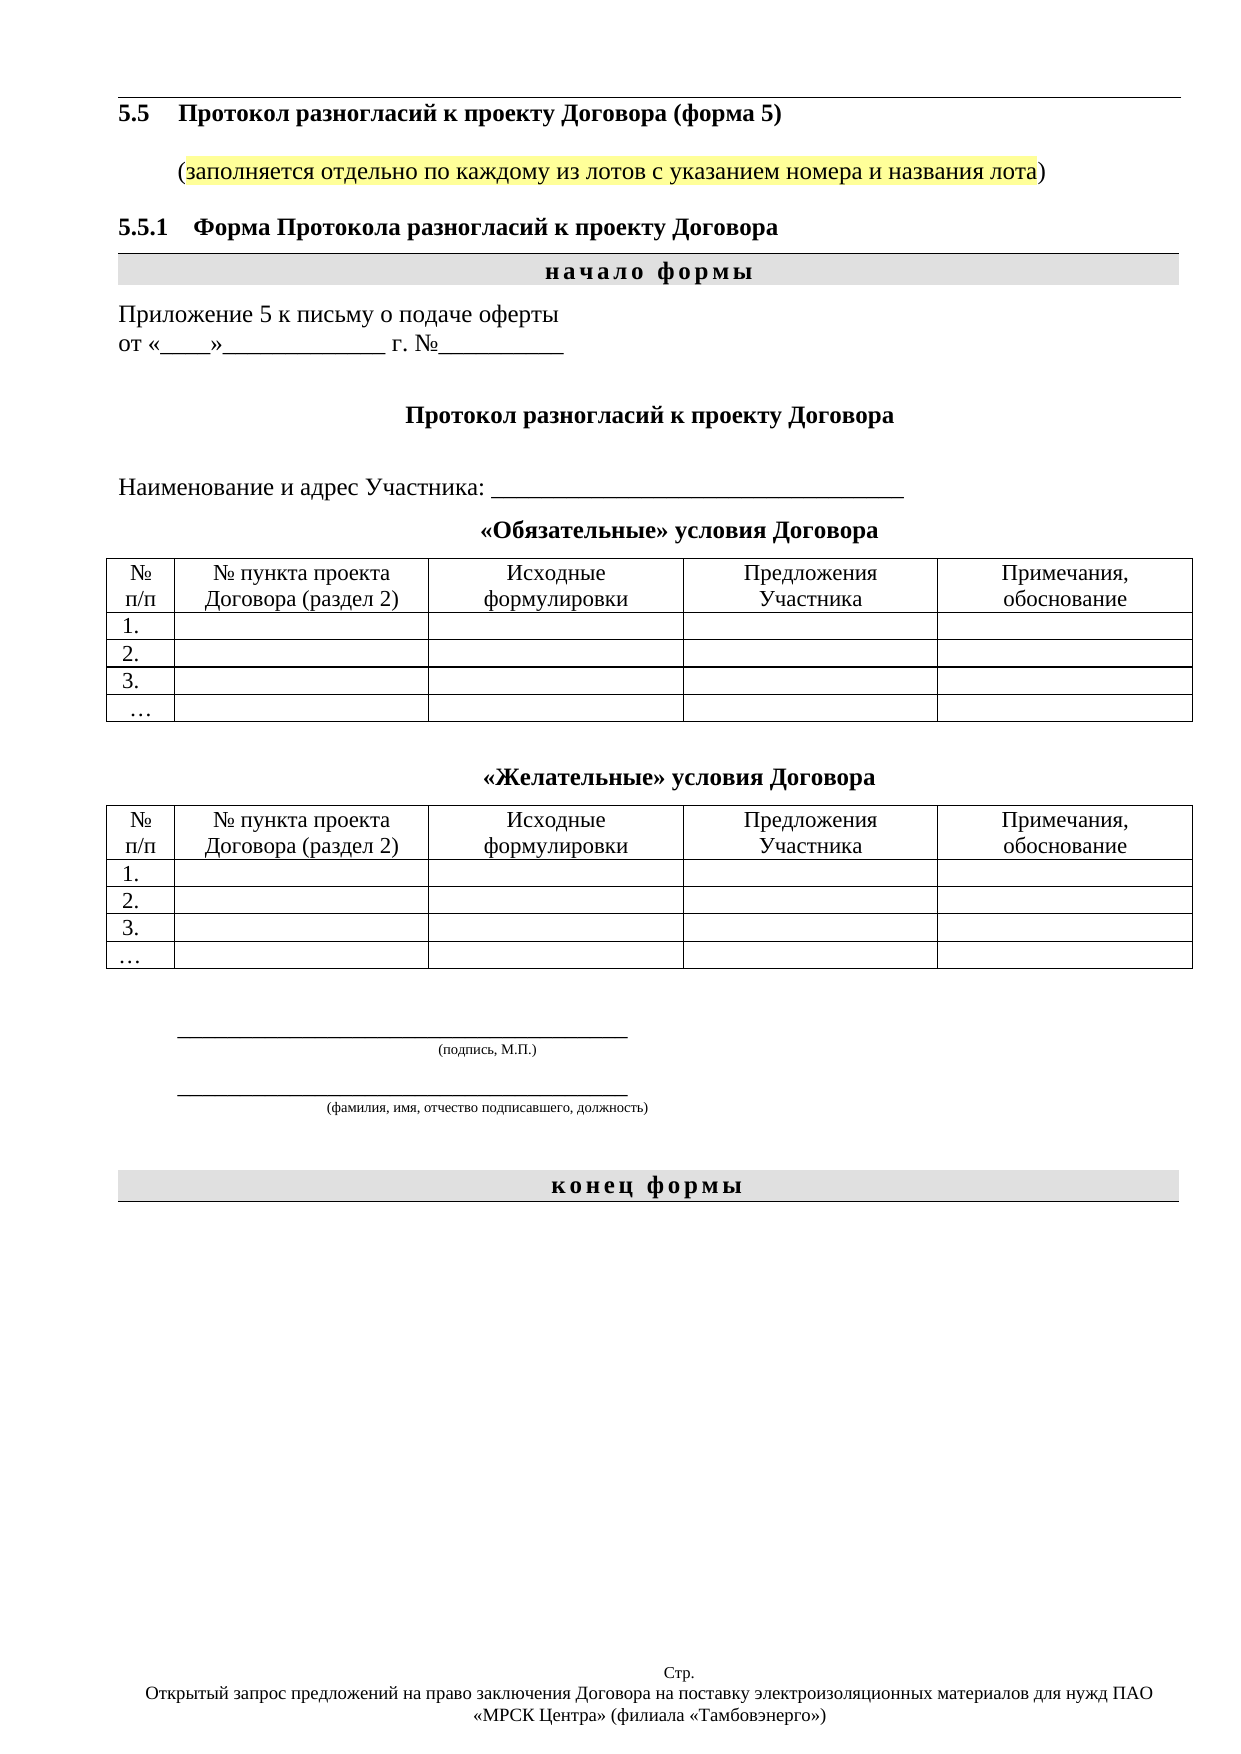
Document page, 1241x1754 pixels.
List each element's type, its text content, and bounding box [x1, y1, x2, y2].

text Протокол разногласий к проекту Договора [118, 400, 1181, 428]
table_cell … [107, 695, 174, 721]
table_cell [107, 914, 174, 941]
table_cell [429, 942, 683, 968]
table_cell … [107, 942, 174, 968]
table_cell [684, 860, 937, 886]
table_cell [684, 640, 937, 666]
table_cell [684, 914, 937, 941]
text (фамилия, имя, отчество подписавшего, должность) [118, 1098, 797, 1127]
table_cell [938, 668, 1192, 694]
table_cell [107, 887, 174, 913]
table_cell [175, 942, 428, 968]
table_cell [429, 914, 683, 941]
table_cell [684, 613, 937, 639]
text Наименование и адрес Участника: _________________________________ [118, 472, 1181, 500]
table_cell [938, 914, 1192, 941]
text «Желательные» условия Договора [118, 762, 1181, 790]
table_cell [107, 640, 174, 666]
table_cell [175, 860, 428, 886]
table_cell [175, 695, 428, 721]
table_cell [429, 640, 683, 666]
table_header Предложения Участника [684, 559, 937, 612]
table_cell [684, 942, 937, 968]
table_cell [938, 695, 1192, 721]
table_header № п/п [107, 806, 174, 858]
text (подпись, М.П.) [118, 1041, 797, 1070]
subtitle Протокол разногласий к проекту Договора (форма 5) [118, 98, 1181, 127]
table_cell [175, 640, 428, 666]
table_header Исходные формулировки [429, 559, 683, 612]
table_cell [938, 942, 1192, 968]
table_cell [938, 860, 1192, 886]
table_cell [429, 695, 683, 721]
table_cell [175, 887, 428, 913]
table_cell [429, 668, 683, 694]
table_cell [684, 668, 937, 694]
table_cell [938, 640, 1192, 666]
subtitle Форма Протокола разногласий к проекту Договора [118, 212, 1181, 240]
table_header Исходные формулировки [429, 806, 683, 858]
text конец формы [118, 1170, 1179, 1201]
table_header № пункта проекта Договора (раздел 2) [175, 806, 428, 858]
text начало формы [118, 254, 1179, 285]
table_header Предложения Участника [684, 806, 937, 858]
table_cell [938, 613, 1192, 639]
table_cell [175, 668, 428, 694]
table_cell [684, 887, 937, 913]
table_header Примечания, обоснование [938, 559, 1192, 612]
table_cell [107, 860, 174, 886]
table_cell [107, 613, 174, 639]
text ____________________________________ [118, 1012, 1181, 1041]
table_cell [429, 613, 683, 639]
text «Обязательные» условия Договора [118, 515, 1181, 543]
table_header № пункта проекта Договора (раздел 2) [175, 559, 428, 612]
text ____________________________________ [118, 1070, 1181, 1098]
table_cell [175, 914, 428, 941]
table_header № п/п [107, 559, 174, 612]
table_cell [684, 695, 937, 721]
text Приложение 5 к письму о подаче оферты от «____»_____________ г. №__________ [118, 299, 1181, 357]
table_cell [938, 887, 1192, 913]
table_cell [429, 887, 683, 913]
table_cell [429, 860, 683, 886]
table_cell [107, 668, 174, 694]
table_header Примечания, обоснование [938, 806, 1192, 858]
table_cell [175, 613, 428, 639]
